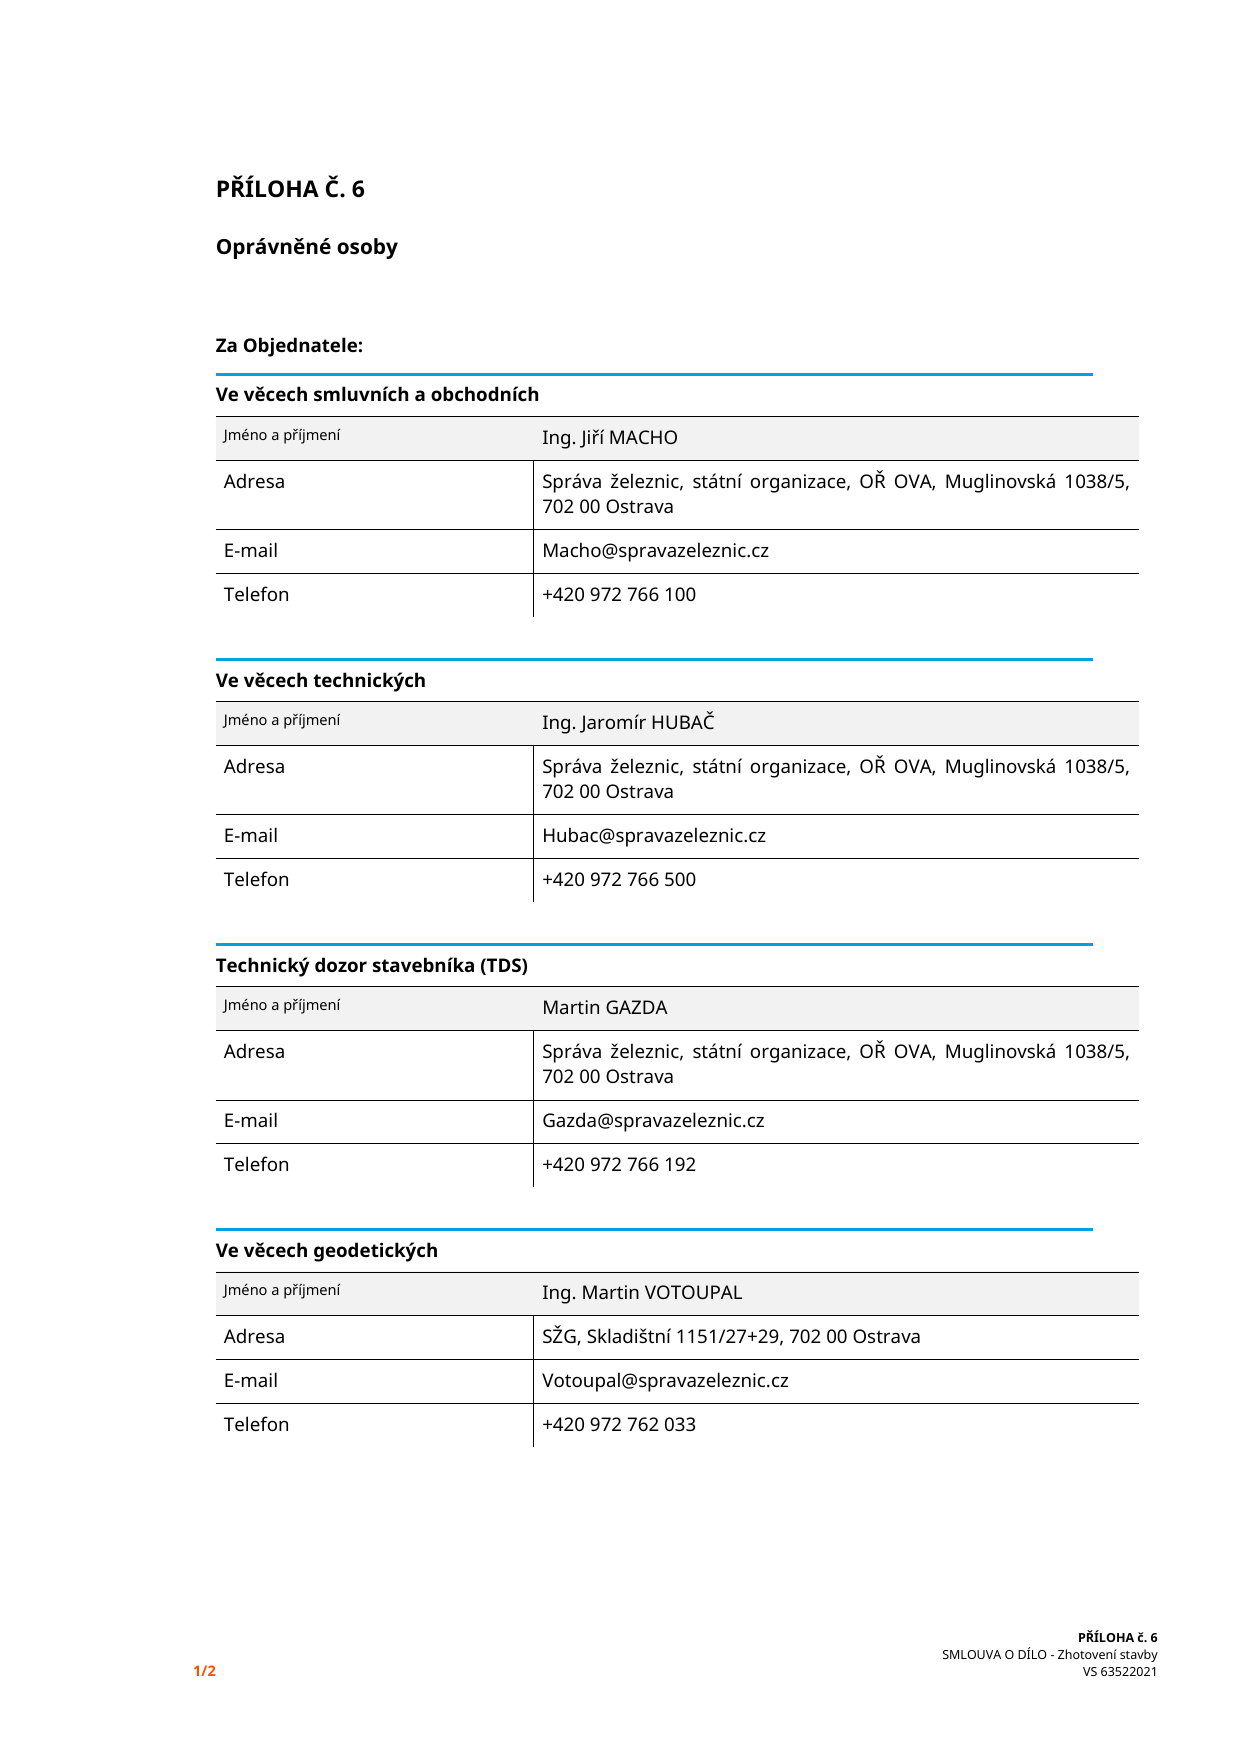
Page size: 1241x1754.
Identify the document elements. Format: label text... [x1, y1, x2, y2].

table_cell Správa železnic, státní organizace, OŘ OVA, Muglinovská 1038/5, 702 00 Ostrava [534, 461, 1139, 529]
table_header Jméno a příjmení [216, 702, 534, 745]
table_cell E-mail [216, 815, 533, 858]
table_cell SŽG, Skladištní 1151/27+29, 702 00 Ostrava [534, 1316, 1139, 1359]
table_cell Votoupal@spravazeleznic.cz [534, 1360, 1139, 1403]
table_cell Telefon [216, 1144, 533, 1187]
table_cell Adresa [216, 461, 533, 529]
table_header Ing. Jiří MACHO [534, 417, 1139, 460]
table_cell Adresa [216, 746, 533, 814]
table_cell Adresa [216, 1316, 533, 1359]
table_cell E-mail [216, 530, 533, 573]
table_cell Gazda@spravazeleznic.cz [534, 1101, 1139, 1143]
table_cell E-mail [216, 1360, 533, 1403]
table_cell Telefon [216, 1404, 533, 1447]
table_cell +420 972 766 192 [534, 1144, 1139, 1187]
table_cell Správa železnic, státní organizace, OŘ OVA, Muglinovská 1038/5, 702 00 Ostrava [534, 746, 1139, 814]
table_header Ing. Martin VOTOUPAL [534, 1273, 1139, 1315]
table_header Jméno a příjmení [216, 987, 534, 1030]
table_cell Adresa [216, 1031, 533, 1099]
text Příloha č. 6 [216, 172, 1093, 204]
table_cell E-mail [216, 1101, 533, 1143]
table_cell Macho@spravazeleznic.cz [534, 530, 1139, 573]
table_header Martin GAZDA [534, 987, 1139, 1030]
text Ve věcech smluvních a obchodních [216, 376, 1093, 407]
table_cell Telefon [216, 574, 533, 617]
text Za Objednatele: [216, 332, 1093, 357]
text Ve věcech geodetických [216, 1231, 1093, 1263]
table_cell +420 972 762 033 [534, 1404, 1139, 1447]
table_cell Správa železnic, státní organizace, OŘ OVA, Muglinovská 1038/5, 702 00 Ostrava [534, 1031, 1139, 1099]
text Oprávněné osoby [216, 232, 1093, 260]
table_cell Telefon [216, 859, 533, 902]
table_cell +420 972 766 500 [534, 859, 1139, 902]
text Technický dozor stavebníka (TDS) [216, 946, 1093, 977]
table_cell +420 972 766 100 [534, 574, 1139, 617]
text Ve věcech technických [216, 661, 1093, 692]
table_header Ing. Jaromír HUBAČ [534, 702, 1139, 745]
table_header Jméno a příjmení [216, 1273, 534, 1315]
table_header Jméno a příjmení [216, 417, 534, 460]
table_cell Hubac@spravazeleznic.cz [534, 815, 1139, 858]
